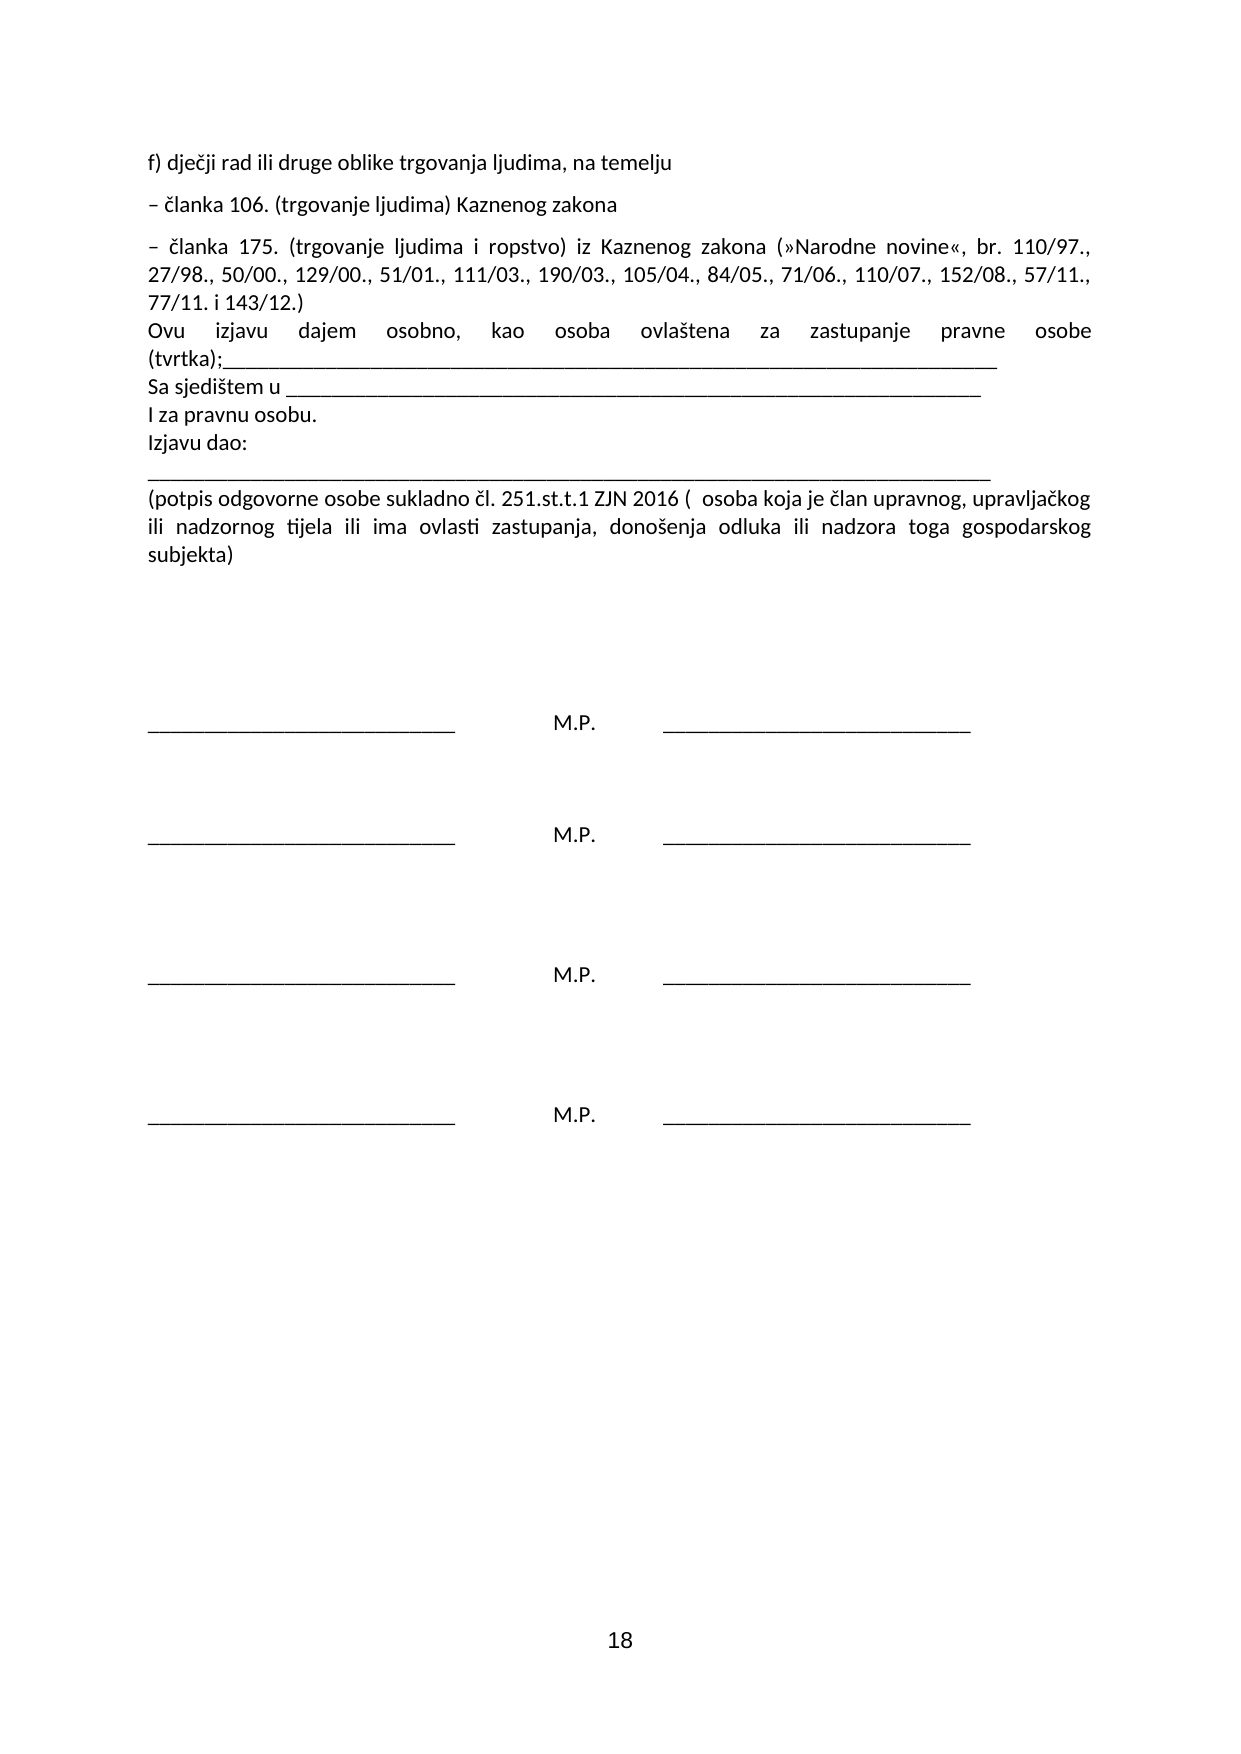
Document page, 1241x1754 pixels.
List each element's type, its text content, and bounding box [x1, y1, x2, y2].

text – članka 106. (trgovanje ljudima) Kaznenog zakona [148, 190, 1093, 218]
text ___________________________ M.P. ___________________________ [148, 960, 1093, 988]
text (potpis odgovorne osobe sukladno čl. 251.st.t.1 ZJN 2016 ( osoba koja je član upravnog, upravljačkog ili nadzornog tijela ili ima ovlasti zastupanja, donošenja odluka ili nadzora toga gospodarskog subjekta) [148, 484, 1093, 568]
text __________________________________________________________________________ [148, 456, 1093, 484]
text I za pravnu osobu. [148, 400, 1093, 428]
text Sa sjedištem u _____________________________________________________________ [148, 372, 1093, 400]
text Ovu izjavu dajem osobno, kao osoba ovlaštena za zastupanje pravne osobe (tvrtka);____________________________________________________________________ [148, 316, 1093, 372]
text f) dječji rad ili druge oblike trgovanja ljudima, na temelju [148, 148, 1093, 176]
text Izjavu dao: [148, 428, 1093, 456]
text ___________________________ M.P. ___________________________ [148, 708, 1093, 736]
text ___________________________ M.P. ___________________________ [148, 1100, 1093, 1128]
text – članka 175. (trgovanje ljudima i ropstvo) iz Kaznenog zakona (»Narodne novine«, br. 110/97., 27/98., 50/00., 129/00., 51/01., 111/03., 190/03., 105/04., 84/05., 71/06., 110/07., 152/08., 57/11., 77/11. i 143/12.) [148, 232, 1093, 316]
text ___________________________ M.P. ___________________________ [148, 820, 1093, 848]
